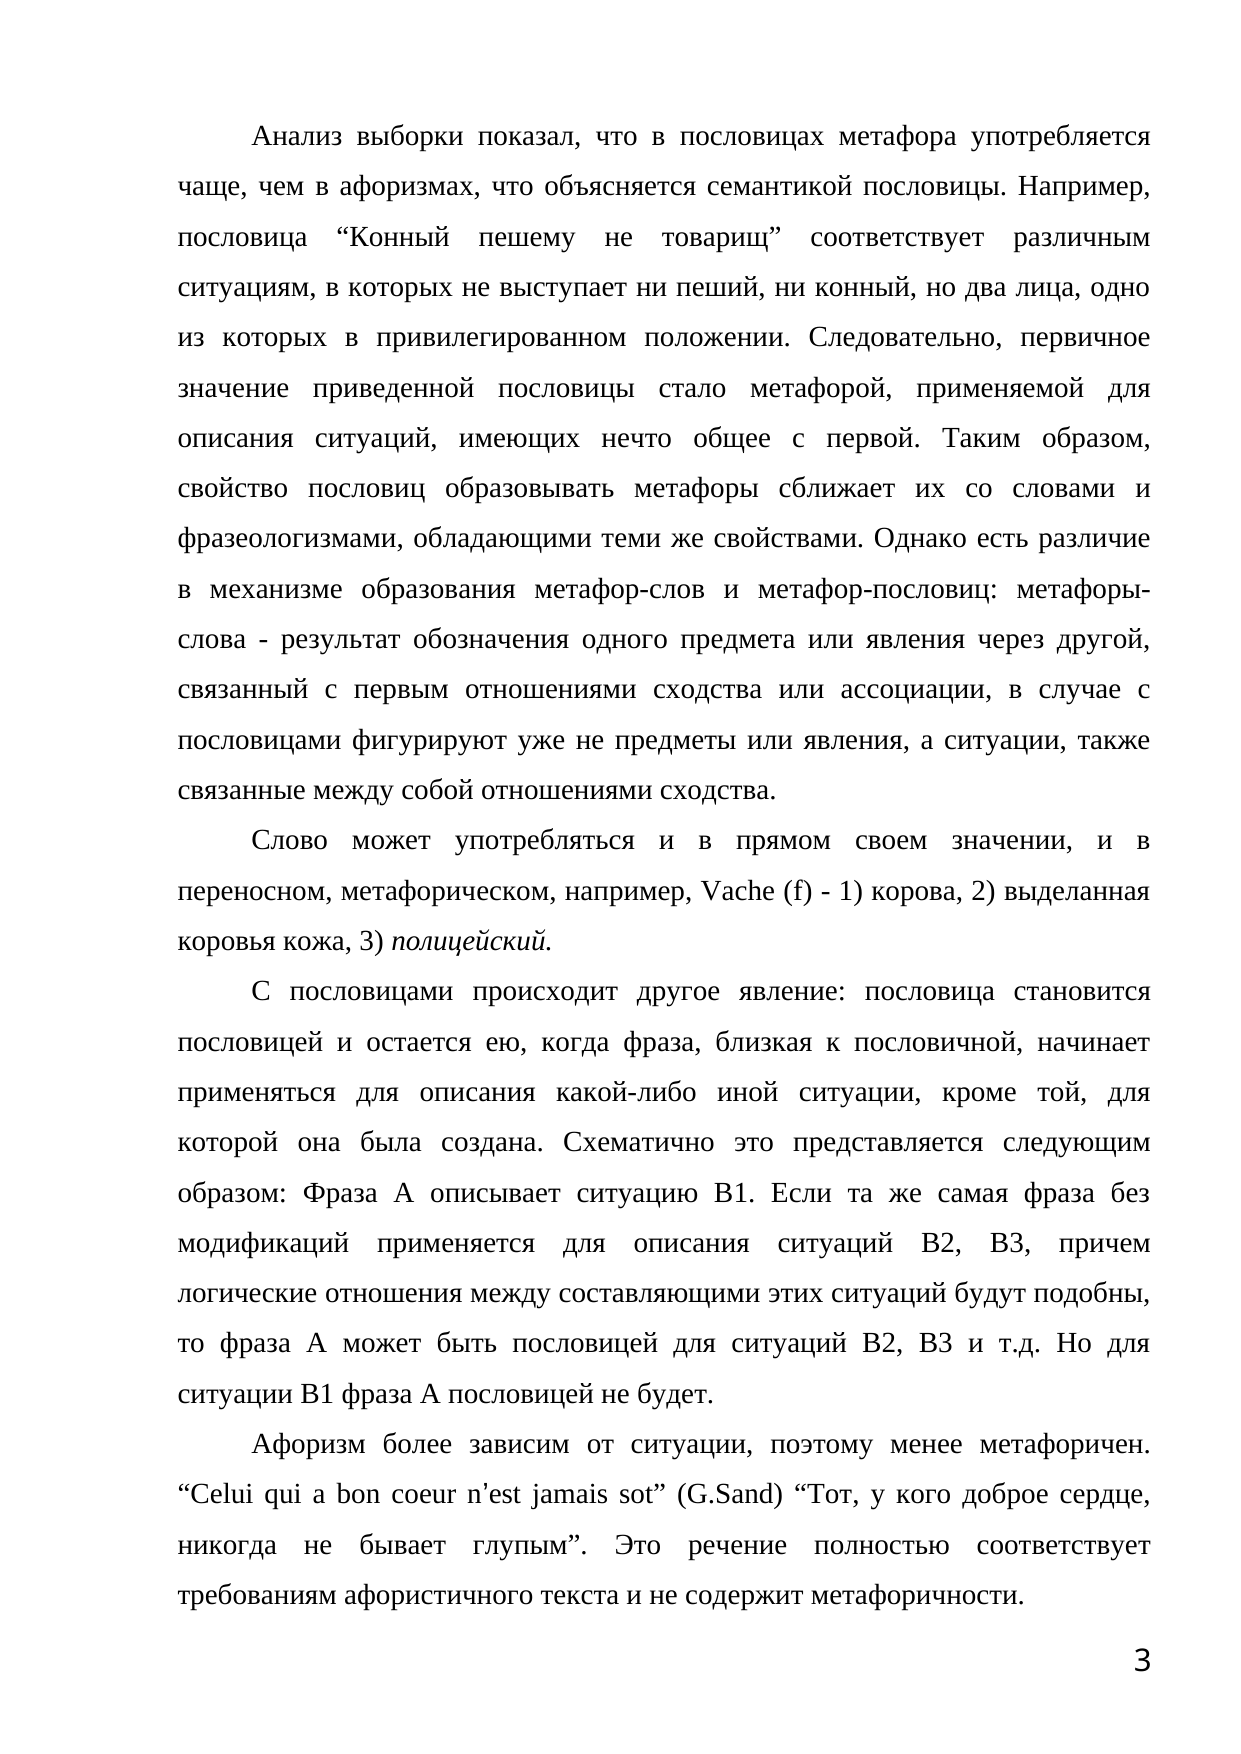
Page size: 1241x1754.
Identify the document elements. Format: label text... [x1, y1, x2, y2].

text Афоризм более зависим от ситуации, поэтому менее метафоричен. “Celui qui a bon coeur nest jamais sot” (G.Sand) “Тот, у кого доброе сердце, никогда не бывает глупым”. Это речение полностью соответствует требованиям афористичного текста и не содержит метафоричности. [177, 1426, 1152, 1611]
text Анализ выборки показал, что в пословицах метафора употребляется чаще, чем в афоризмах, что объясняется семантикой пословицы. Например, пословица “Конный пешему не товарищ” соответствует различным ситуациям, в которых не выступает ни пеший, ни конный, но два лица, одно из которых в привилегированном положении. Следовательно, первичное значение приведенной пословицы стало метафорой, применяемой для описания ситуаций, имеющих нечто общее с первой. Таким образом, свойство пословиц образовывать метафоры сближает их со словами и фразеологизмами, обладающими теми же свойствами. Однако есть различие в механизме образования метафор-слов и метафор-пословиц: метафоры-слова - результат обозначения одного предмета или явления через другой, связанный с первым отношениями сходства или ассоциации, в случае с пословицами фигурируют уже не предметы или явления, а ситуации, также связанные между собой отношениями сходства. [177, 118, 1152, 806]
text С пословицами происходит другое явление: пословица становится пословицей и остается ею, когда фраза, близкая к пословичной, начинает применяться для описания какой-либо иной ситуации, кроме той, для которой она была создана. Схематично это представляется следующим образом: Фраза А описывает ситуацию В1. Если та же самая фраза без модификаций применяется для описания ситуаций В2, В3, причем логические отношения между составляющими этих ситуаций будут подобны, то фраза А может быть пословицей для ситуаций В2, В3 и т.д. Но для ситуации В1 фраза А пословицей не будет. [177, 973, 1152, 1409]
text Слово может употребляться и в прямом своем значении, и в переносном, метафорическом, например, Vache (f) - 1) корова, 2) выделанная коровья кожа, 3) полицейский. [177, 822, 1152, 957]
